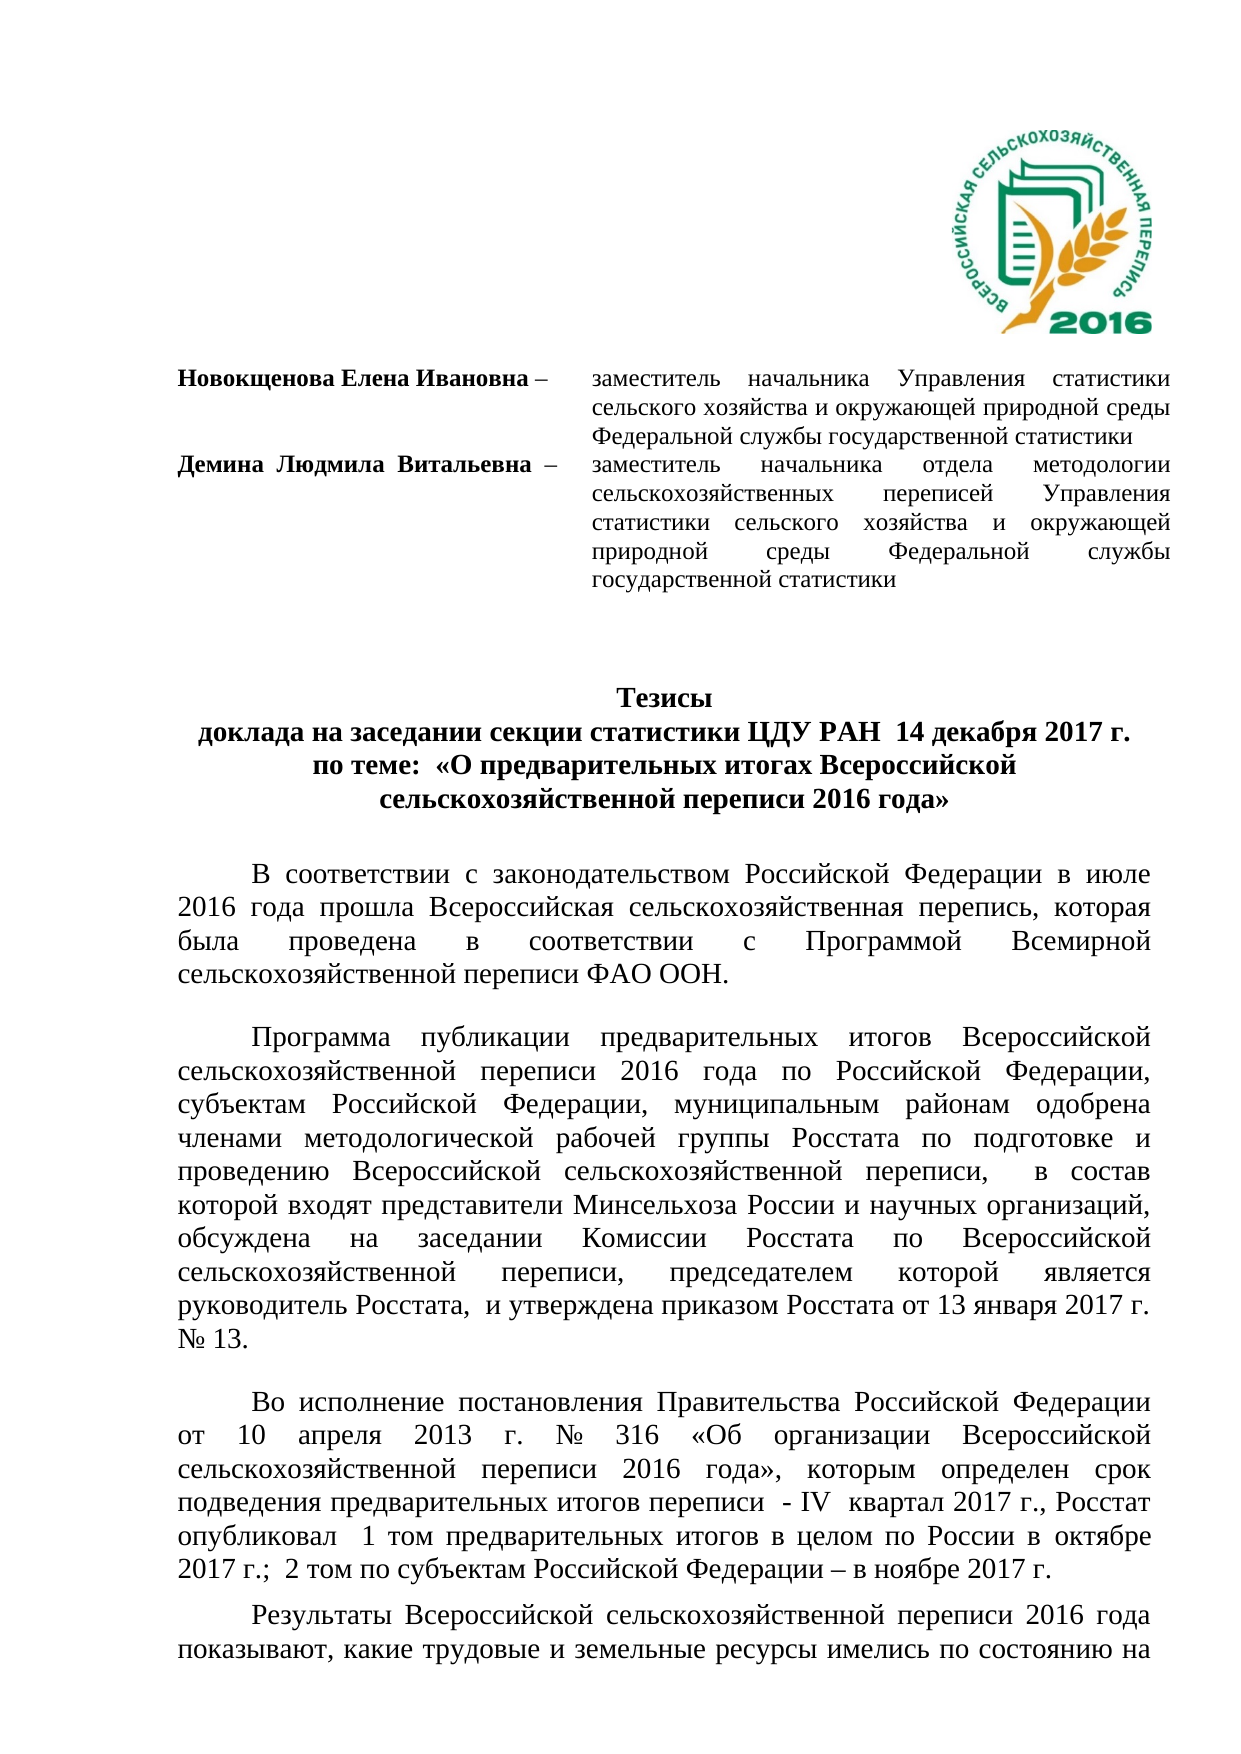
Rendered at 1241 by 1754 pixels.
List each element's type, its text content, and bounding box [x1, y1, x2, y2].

text В соответствии с законодательством Российской Федерации в июле 2016 года прошла Всероссийская сельскохозяйственная перепись, которая была проведена в соответствии с Программой Всемирной сельскохозяйственной переписи ФАО ООН. [177, 856, 1152, 990]
table_cell заместитель начальника отдела методологии сельскохозяйственных переписей Управления статистики сельского хозяйства и окружающей природной среды Федеральной службы государственной статистики [580, 450, 1182, 593]
table_header заместитель начальника Управления статистики сельского хозяйства и окружающей природной среды Федеральной службы государственной статистики [580, 363, 1182, 449]
text доклада на заседании секции статистики ЦДУ РАН 14 декабря 2017 г. по теме: «О предварительных итогах Всероссийской сельскохозяйственной переписи 2016 года» [177, 714, 1152, 814]
text Тезисы [177, 680, 1152, 714]
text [177, 1597, 1152, 1664]
table_header Новокщенова Елена Ивановна – [166, 363, 580, 449]
table_cell Демина Людмила Витальевна – [166, 450, 580, 593]
text Программа публикации предварительных итогов Всероссийской сельскохозяйственной переписи 2016 года по Российской Федерации, субъектам Российской Федерации, муниципальным районам одобрена членами методологической рабочей группы Росстата по подготовке и проведению Всероссийской сельскохозяйственной переписи, в состав которой входят представители Минсельхоза России и научных организаций, обсуждена на заседании Комиссии Росстата по Всероссийской сельскохозяйственной переписи, председателем которой является руководитель Росстата, и утверждена приказом Росстата от 13 января 2017 г. № 13. [177, 1019, 1152, 1354]
text Во исполнение постановления Правительства Российской Федерации от 10 апреля 2013 г. № 316 «Об организации Всероссийской сельскохозяйственной переписи 2016 года», которым определен срок подведения предварительных итогов переписи - IV квартал 2017 г., Росстат опубликовал 1 том предварительных итогов в целом по России в октябре 2017 г.; 2 том по субъектам Российской Федерации – в ноябре 2017 г. [177, 1384, 1152, 1585]
picture [951, 130, 1152, 334]
